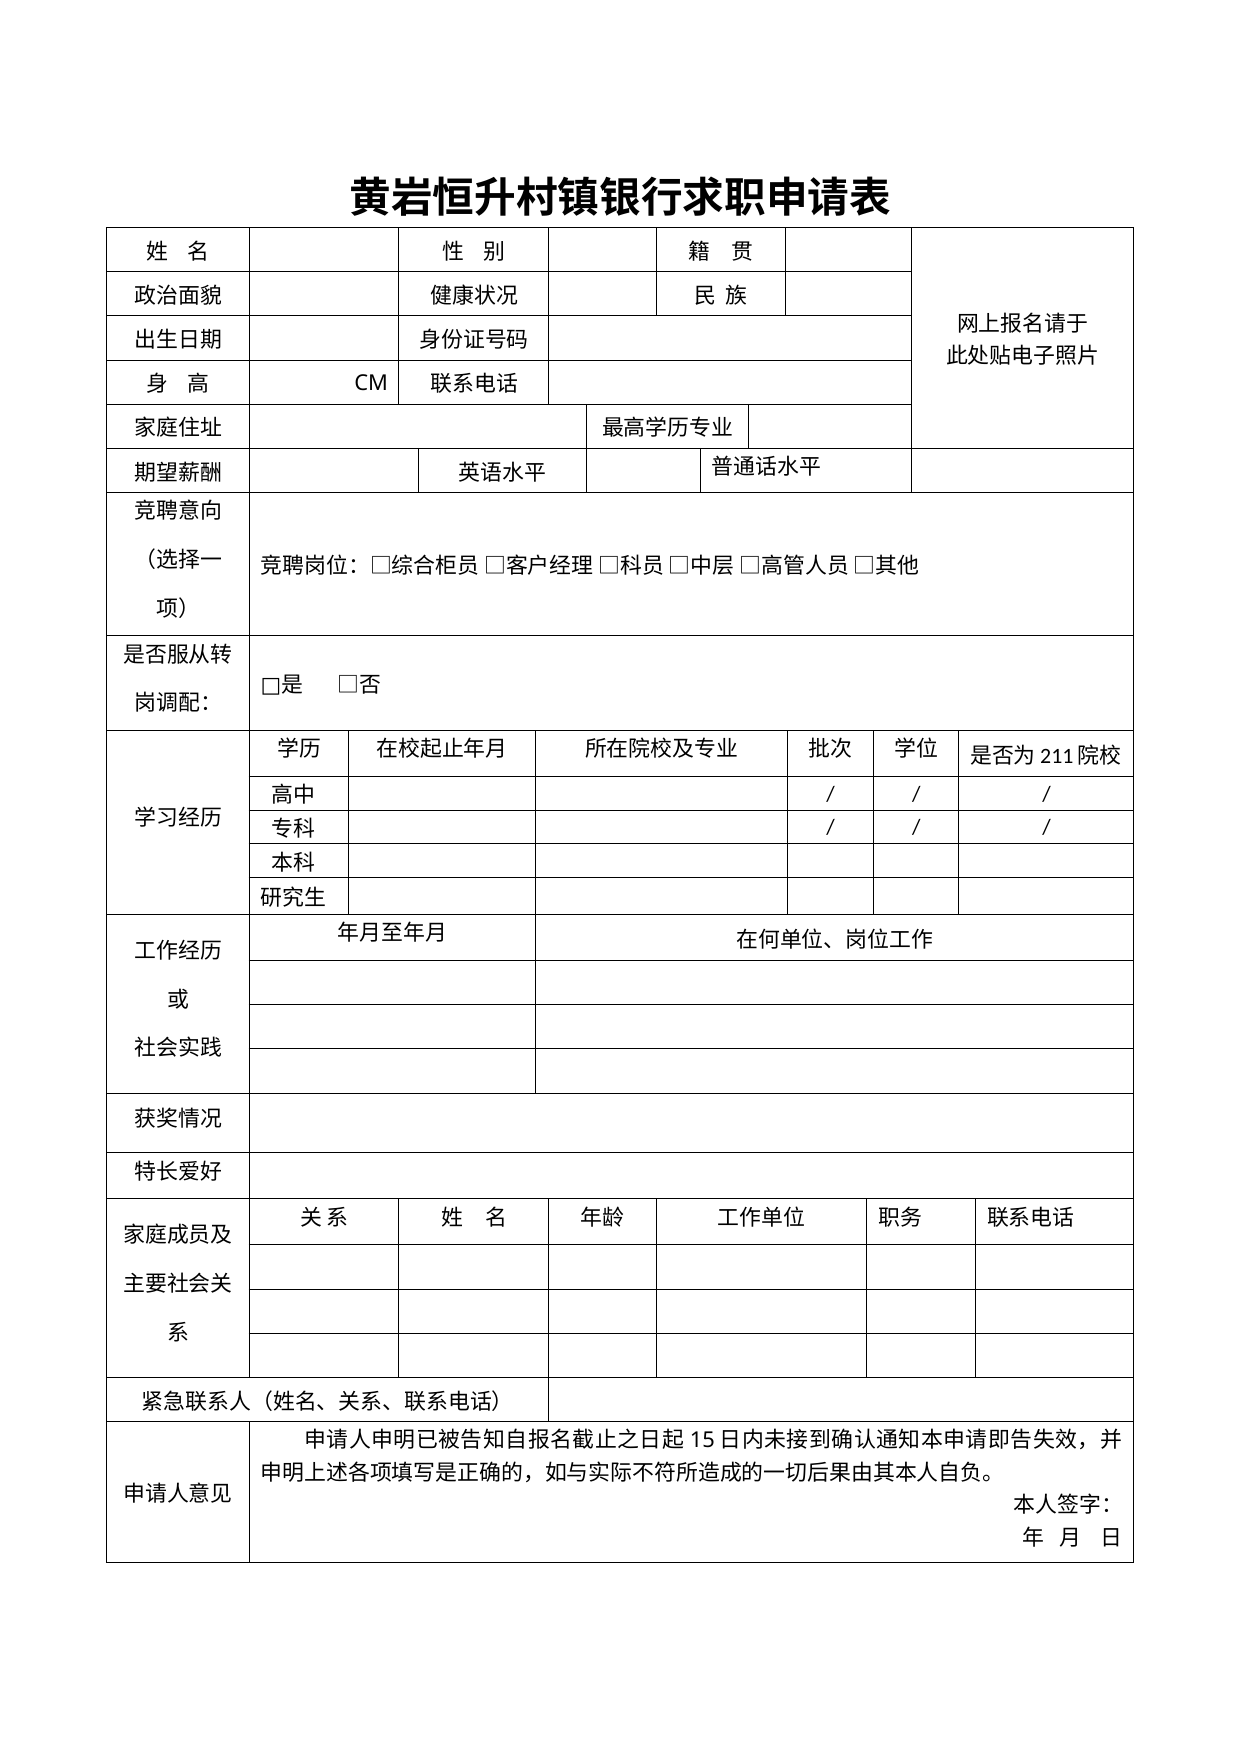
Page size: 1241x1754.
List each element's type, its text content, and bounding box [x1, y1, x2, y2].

table_cell [250, 1005, 535, 1048]
table_cell 竞聘意向 （选择一项） [107, 493, 249, 635]
table_cell [788, 878, 873, 914]
table_cell [349, 777, 535, 809]
table_cell 健康状况 [399, 272, 548, 315]
table_cell 竞聘岗位：□综合柜员 □客户经理 □科员 □中层 □高管人员 □其他 [250, 493, 1133, 635]
table_cell 紧急联系人（姓名、关系、联系电话） [107, 1378, 548, 1421]
table_cell 工作单位 [657, 1199, 866, 1244]
table_cell [549, 1245, 656, 1288]
table_cell 所在院校及专业 [536, 731, 787, 776]
table_header 姓 名 [107, 228, 249, 271]
table_cell [867, 1245, 975, 1288]
table_cell [536, 811, 787, 843]
table_cell [399, 1334, 548, 1377]
table_cell [250, 405, 586, 448]
table_cell [657, 1245, 866, 1288]
table_cell 学位 [874, 731, 958, 776]
table_cell 出生日期 [107, 316, 249, 359]
table_cell [549, 1334, 656, 1377]
table_cell [536, 961, 1133, 1004]
table_cell 姓 名 [399, 1199, 548, 1244]
table_cell 在何单位、岗位工作 [536, 915, 1133, 960]
table_cell [536, 1049, 1133, 1092]
table_cell 职务 [867, 1199, 975, 1244]
table_cell [976, 1290, 1133, 1333]
table_cell 民 族 [657, 272, 785, 315]
table_cell [959, 844, 1133, 877]
table_cell [874, 844, 958, 877]
table_cell [536, 844, 787, 877]
table_cell 研究生 [250, 878, 348, 914]
table_cell [536, 878, 787, 914]
table_cell [349, 844, 535, 877]
table_cell 学历 [250, 731, 348, 776]
table_cell [250, 449, 418, 492]
table_header [250, 228, 398, 271]
table_cell [549, 1378, 1133, 1421]
table_cell 联系电话 [976, 1199, 1133, 1244]
table_cell [549, 361, 911, 404]
table_cell [250, 1094, 1133, 1152]
table_cell / [959, 811, 1133, 843]
table_cell [786, 272, 911, 315]
table_cell 申请人意见 [107, 1422, 249, 1562]
table_cell [874, 878, 958, 914]
table_cell [250, 1334, 398, 1377]
table_cell [250, 1153, 1133, 1198]
table_cell 批次 [788, 731, 873, 776]
table_cell 获奖情况 [107, 1094, 249, 1152]
table_cell [250, 961, 535, 1004]
table_cell / [959, 777, 1133, 809]
table_header [786, 228, 911, 271]
table_cell 身份证号码 [399, 316, 548, 359]
table_cell [549, 1290, 656, 1333]
table_cell [657, 1290, 866, 1333]
table_header 籍 贯 [657, 228, 785, 271]
table_cell [976, 1245, 1133, 1288]
table_cell [549, 272, 656, 315]
table_cell 家庭成员及主要社会关系 [107, 1199, 249, 1377]
table_cell 关 系 [250, 1199, 398, 1244]
table_cell 专科 [250, 811, 348, 843]
table_cell 本科 [250, 844, 348, 877]
text 黄岩恒升村镇银行求职申请表 [187, 162, 1053, 227]
table_cell [536, 1005, 1133, 1048]
table_cell 联系电话 [399, 361, 548, 404]
table_cell [976, 1334, 1133, 1377]
table_cell / [874, 777, 958, 809]
table_cell 政治面貌 [107, 272, 249, 315]
table_cell [399, 1290, 548, 1333]
table_header 性 别 [399, 228, 548, 271]
table_cell 学习经历 [107, 731, 249, 914]
table_cell 家庭住址 [107, 405, 249, 448]
table_cell 年龄 [549, 1199, 656, 1244]
table_cell [349, 878, 535, 914]
table_header 网上报名请于 此处贴电子照片 [912, 228, 1133, 448]
table_cell [749, 405, 911, 448]
table_cell 年月至年月 [250, 915, 535, 960]
table_cell [657, 1334, 866, 1377]
table_cell □是 □否 [250, 636, 1133, 730]
table_cell [536, 777, 787, 809]
table_cell 最高学历专业 [587, 405, 748, 448]
table_cell [250, 1290, 398, 1333]
table_cell [867, 1290, 975, 1333]
table_cell 特长爱好 [107, 1153, 249, 1198]
table_cell 是否服从转岗调配： [107, 636, 249, 730]
table_cell [959, 878, 1133, 914]
table_cell 普通话水平 [701, 449, 911, 492]
table_cell / [788, 777, 873, 809]
table_cell 申请人申明已被告知自报名截止之日起15日内未接到确认通知本申请即告失效，并申明上述各项填写是正确的，如与实际不符所造成的一切后果由其本人自负。 本人签字： 年 月 日 [250, 1422, 1133, 1562]
table_cell 高中 [250, 777, 348, 809]
table_cell [587, 449, 700, 492]
table_cell 在校起止年月 [349, 731, 535, 776]
table_cell 期望薪酬 [107, 449, 249, 492]
table_cell [250, 316, 398, 359]
table_cell [549, 316, 911, 359]
table_cell 身 高 [107, 361, 249, 404]
table_cell [250, 1049, 535, 1092]
table_header [549, 228, 656, 271]
table_cell [250, 272, 398, 315]
table_cell / [788, 811, 873, 843]
table_cell / [874, 811, 958, 843]
table_cell [788, 844, 873, 877]
table_cell [250, 1245, 398, 1288]
table_cell [399, 1245, 548, 1288]
table_cell 英语水平 [419, 449, 586, 492]
table_cell [912, 449, 1133, 492]
table_cell CM [250, 361, 398, 404]
table_cell 工作经历 或 社会实践 [107, 915, 249, 1092]
table_cell 是否为211院校 [959, 731, 1133, 776]
table_cell [349, 811, 535, 843]
table_cell [867, 1334, 975, 1377]
